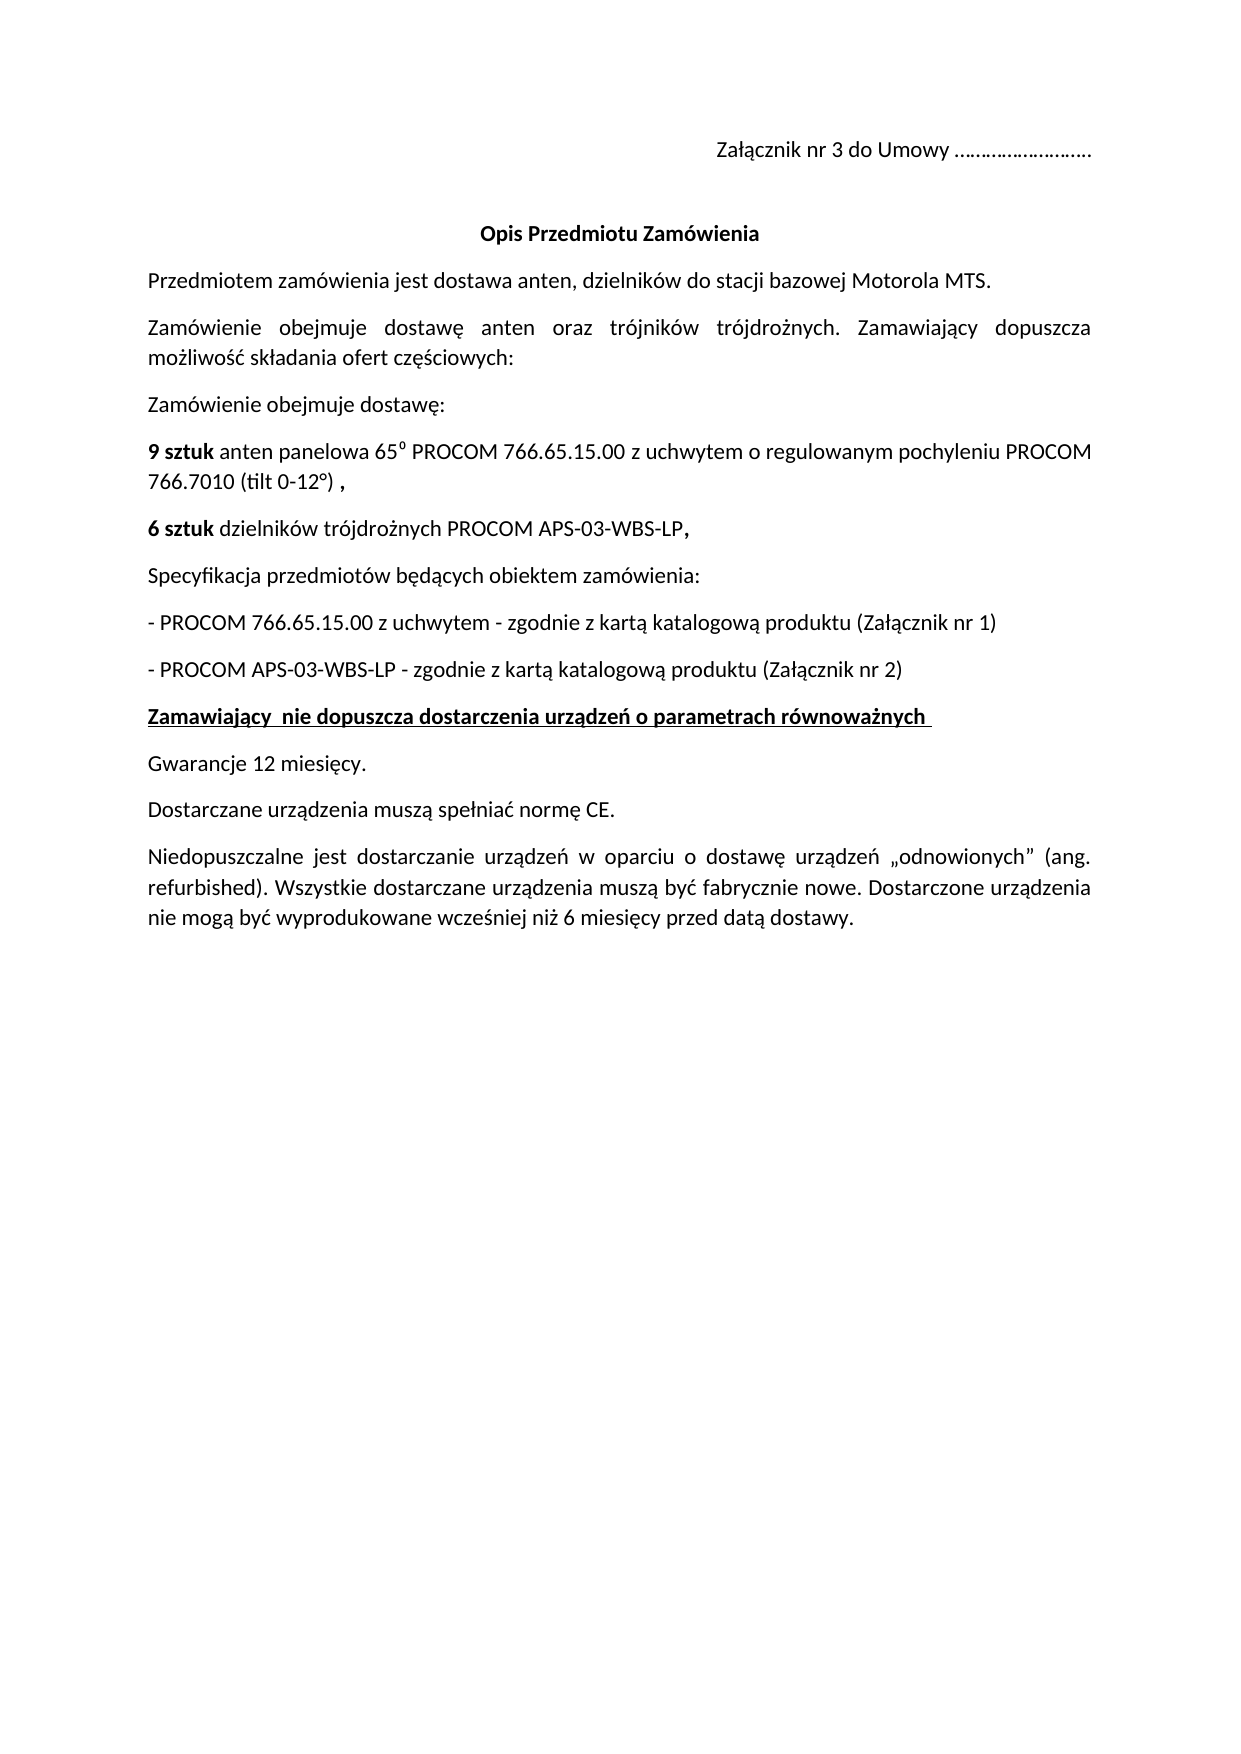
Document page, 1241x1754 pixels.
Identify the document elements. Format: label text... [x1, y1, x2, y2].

text Dostarczane urządzenia muszą spełniać normę CE. [148, 796, 1093, 824]
text Opis Przedmiotu Zamówienia [148, 219, 1093, 248]
text - PROCOM APS-03-WBS-LP - zgodnie z kartą katalogową produktu (Załącznik nr 2) [148, 655, 1093, 683]
text Przedmiotem zamówienia jest dostawa anten, dzielników do stacji bazowej Motorola MTS. [148, 266, 1093, 294]
text Zamówienie obejmuje dostawę: [148, 390, 1093, 418]
text Zamawiający nie dopuszcza dostarczenia urządzeń o parametrach równoważnych [148, 702, 1093, 730]
text - PROCOM 766.65.15.00 z uchwytem - zgodnie z kartą katalogową produktu (Załącznik nr 1) [148, 608, 1093, 636]
text 9 sztuk anten panelowa 65⁰ PROCOM 766.65.15.00 z uchwytem o regulowanym pochyleniu PROCOM 766.7010 (tilt 0-12°) , [148, 437, 1093, 496]
text Niedopuszczalne jest dostarczanie urządzeń w oparciu o dostawę urządzeń „odnowionych” (ang. refurbished). Wszystkie dostarczane urządzenia muszą być fabrycznie nowe. Dostarczone urządzenia nie mogą być wyprodukowane wcześniej niż 6 miesięcy przed datą dostawy. [148, 842, 1093, 931]
text Gwarancje 12 miesięcy. [148, 749, 1093, 777]
text Specyfikacja przedmiotów będących obiektem zamówienia: [148, 561, 1093, 589]
text Zamówienie obejmuje dostawę anten oraz trójników trójdrożnych. Zamawiający dopuszcza możliwość składania ofert częściowych: [148, 313, 1093, 372]
text 6 sztuk dzielników trójdrożnych PROCOM APS-03-WBS-LP, [148, 514, 1093, 542]
text Załącznik nr 3 do Umowy …………………….. [148, 136, 1093, 163]
